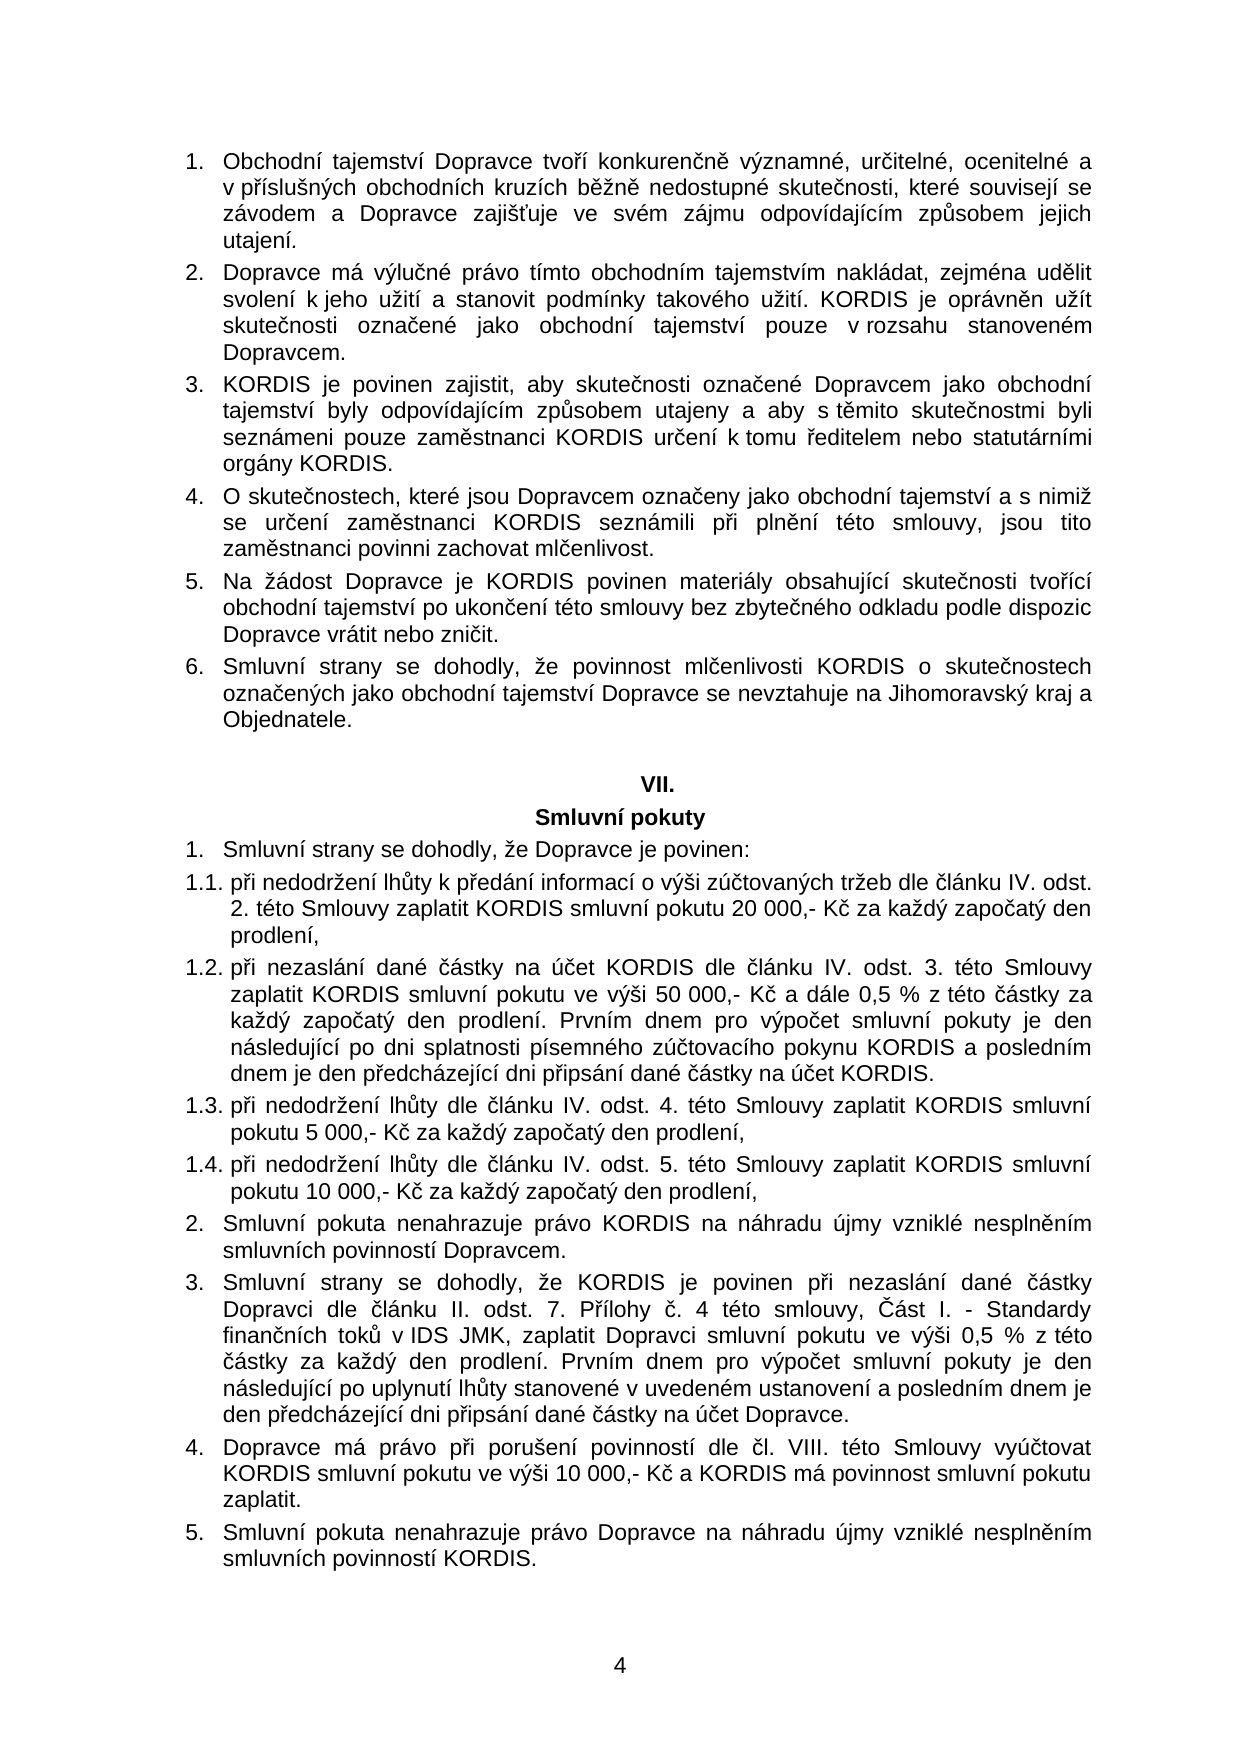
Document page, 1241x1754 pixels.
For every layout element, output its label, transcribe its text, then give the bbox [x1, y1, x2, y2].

list Smluvní pokuta nenahrazuje právo Dopravce na náhradu újmy vzniklé nesplněním smluvních povinností KORDIS. [185, 1519, 1092, 1572]
list Dopravce má výlučné právo tímto obchodním tajemstvím nakládat, zejména udělit svolení k jeho užití a stanovit podmínky takového užití. KORDIS je oprávněn užít skutečnosti označené jako obchodní tajemství pouze v rozsahu stanoveném Dopravcem. [185, 259, 1092, 365]
list Na žádost Dopravce je KORDIS povinen materiály obsahující skutečnosti tvořící obchodní tajemství po ukončení této smlouvy bez zbytečného odkladu podle dispozic Dopravce vrátit nebo zničit. [185, 568, 1092, 647]
list při nedodržení lhůty dle článku IV. odst. 4. této Smlouvy zaplatit KORDIS smluvní pokutu 5 000,- Kč za každý započatý den prodlení, [185, 1092, 1092, 1145]
list Smluvní pokuta nenahrazuje právo KORDIS na náhradu újmy vzniklé nesplněním smluvních povinností Dopravcem. [185, 1210, 1092, 1263]
list Dopravce má právo při porušení povinností dle čl. VIII. této Smlouvy vyúčtovat KORDIS smluvní pokutu ve výši 10 000,- Kč a KORDIS má povinnost smluvní pokutu zaplatit. [185, 1434, 1092, 1513]
text VII. [223, 771, 1092, 798]
list při nezaslání dané částky na účet KORDIS dle článku IV. odst. 3. této Smlouvy zaplatit KORDIS smluvní pokutu ve výši 50 000,- Kč a dále 0,5 % z této částky za každý započatý den prodlení. Prvním dnem pro výpočet smluvní pokuty je den následující po dni splatnosti písemného zúčtovacího pokynu KORDIS a posledním dnem je den předcházející dni připsání dané částky na účet KORDIS. [185, 954, 1092, 1086]
list KORDIS je povinen zajistit, aby skutečnosti označené Dopravcem jako obchodní tajemství byly odpovídajícím způsobem utajeny a aby s těmito skutečnostmi byli seznámeni pouze zaměstnanci KORDIS určení k tomu ředitelem nebo statutárními orgány KORDIS. [185, 371, 1092, 476]
text Smluvní pokuty [148, 804, 1092, 830]
list při nedodržení lhůty k předání informací o výši zúčtovaných tržeb dle článku IV. odst. 2. této Smlouvy zaplatit KORDIS smluvní pokutu 20 000,- Kč za každý započatý den prodlení, [185, 869, 1092, 948]
list O skutečnostech, které jsou Dopravcem označeny jako obchodní tajemství a s nimiž se určení zaměstnanci KORDIS seznámili při plnění této smlouvy, jsou tito zaměstnanci povinni zachovat mlčenlivost. [185, 483, 1092, 562]
list Smluvní strany se dohodly, že KORDIS je povinen při nezaslání dané částky Dopravci dle článku II. odst. 7. Přílohy č. 4 této smlouvy, Část I. - Standardy finančních toků v IDS JMK, zaplatit Dopravci smluvní pokutu ve výši 0,5 % z této částky za každý den prodlení. Prvním dnem pro výpočet smluvní pokuty je den následující po uplynutí lhůty stanovené v uvedeném ustanovení a posledním dnem je den předcházející dni připsání dané částky na účet Dopravce. [185, 1269, 1092, 1427]
list Smluvní strany se dohodly, že Dopravce je povinen: [185, 836, 1092, 863]
list při nedodržení lhůty dle článku IV. odst. 5. této Smlouvy zaplatit KORDIS smluvní pokutu 10 000,- Kč za každý započatý den prodlení, [185, 1151, 1092, 1204]
list Smluvní strany se dohodly, že povinnost mlčenlivosti KORDIS o skutečnostech označených jako obchodní tajemství Dopravce se nevztahuje na Jihomoravský kraj a Objednatele. [185, 653, 1092, 732]
list Obchodní tajemství Dopravce tvoří konkurenčně významné, určitelné, ocenitelné a v příslušných obchodních kruzích běžně nedostupné skutečnosti, které souvisejí se závodem a Dopravce zajišťuje ve svém zájmu odpovídajícím způsobem jejich utajení. [185, 148, 1092, 253]
